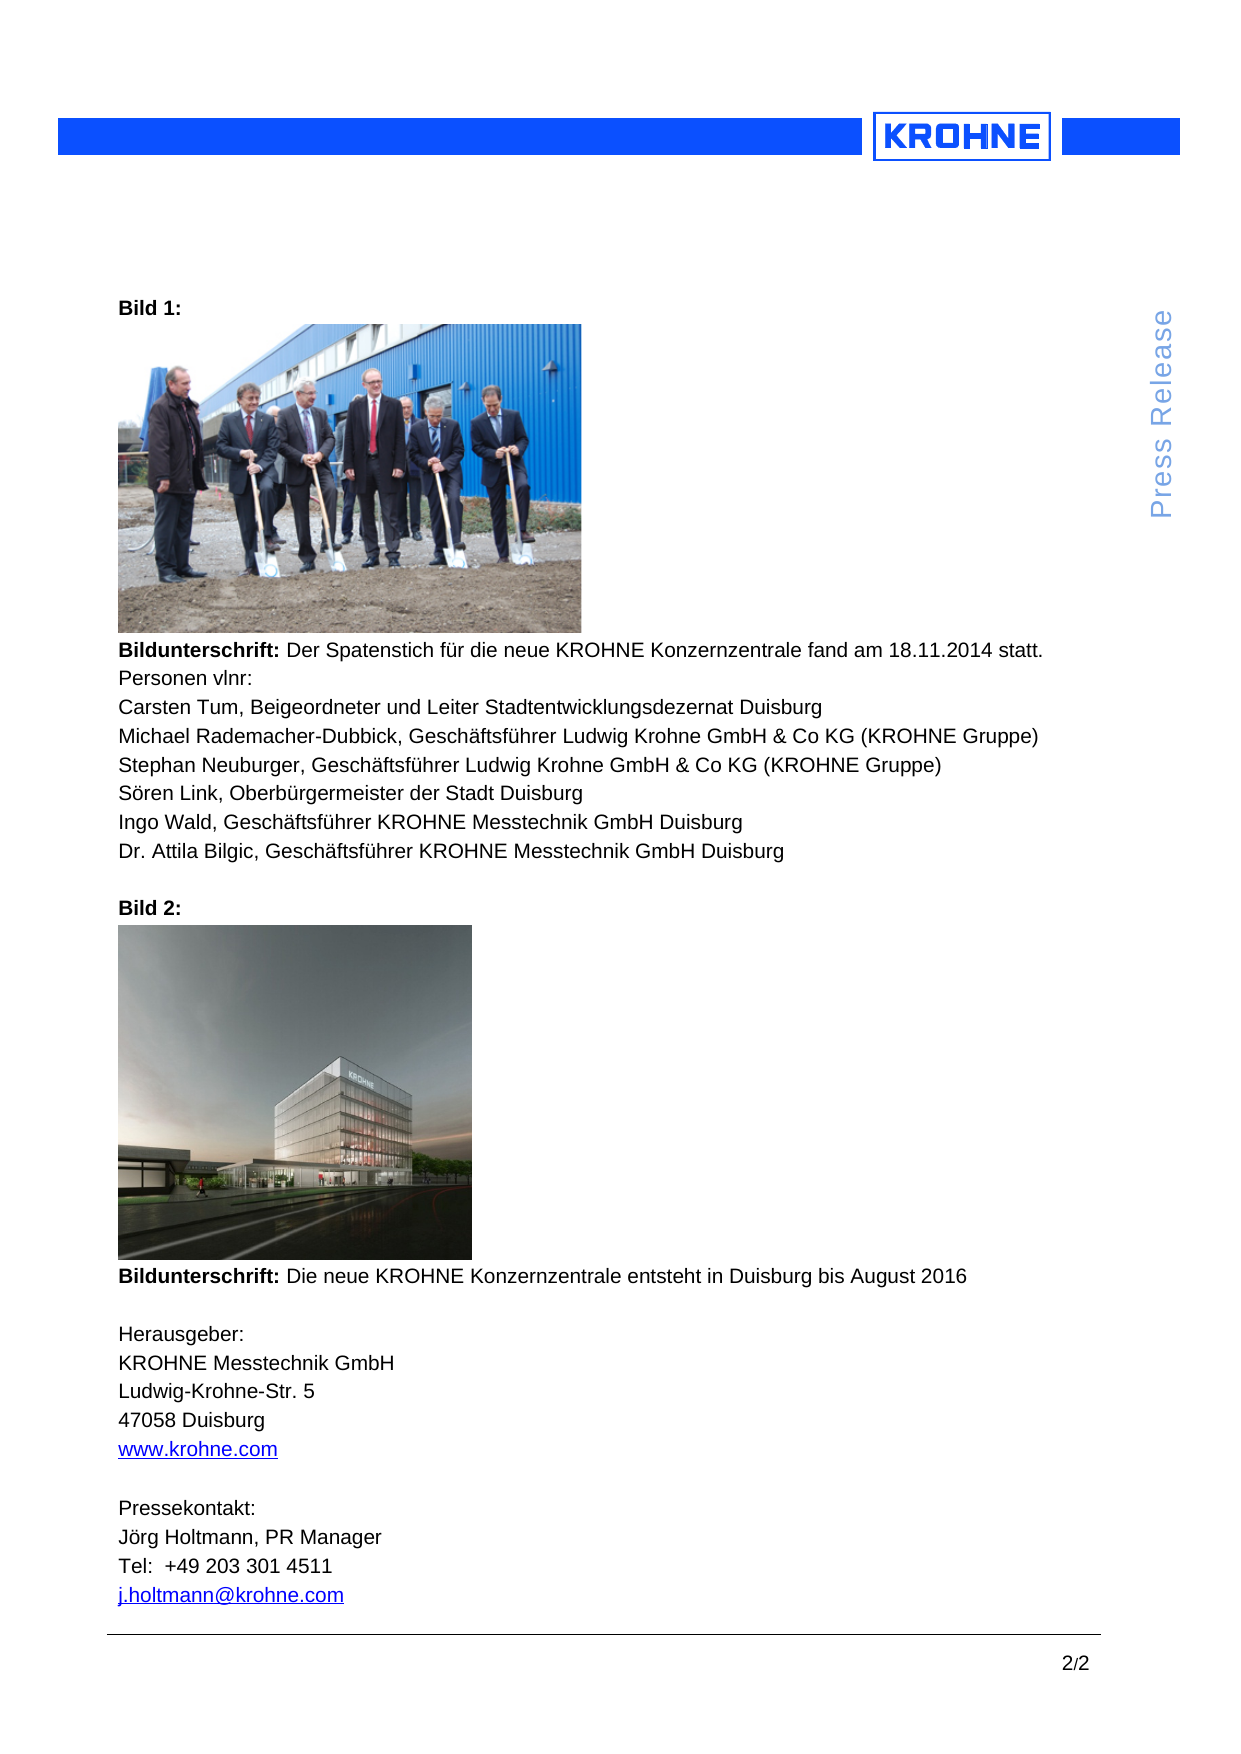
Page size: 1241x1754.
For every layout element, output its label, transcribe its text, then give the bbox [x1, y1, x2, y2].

text KROHNE Messtechnik GmbH [118, 1351, 1163, 1374]
text Michael Rademacher-Dubbick, Geschäftsführer Ludwig Krohne GmbH & Co KG (KROHNE Gruppe) [118, 724, 1078, 748]
text Ingo Wald, Geschäftsführer KROHNE Messtechnik GmbH Duisburg [118, 810, 1078, 834]
text Bild 2: [118, 896, 1086, 920]
text Herausgeber: [118, 1322, 1078, 1346]
picture [118, 324, 582, 633]
text Bildunterschrift: Die neue KROHNE Konzernzentrale entsteht in Duisburg bis August 2016 [118, 1264, 1078, 1288]
text j.holtmann@krohne.com [118, 1582, 1163, 1606]
text Dr. Attila Bilgic, Geschäftsführer KROHNE Messtechnik GmbH Duisburg [118, 839, 1078, 863]
text Stephan Neuburger, Geschäftsführer Ludwig Krohne GmbH & Co KG (KROHNE Gruppe) [118, 752, 1078, 776]
text Sören Link, Oberbürgermeister der Stadt Duisburg [118, 781, 1078, 805]
text 47058 Duisburg [118, 1408, 1163, 1432]
picture [118, 925, 472, 1260]
text Pressekontakt: [118, 1496, 1163, 1520]
text Jörg Holtmann, PR Manager [118, 1525, 1163, 1549]
text Bild 1: [118, 295, 1086, 319]
text www.krohne.com [118, 1437, 1163, 1461]
text Bildunterschrift: Der Spatenstich für die neue KROHNE Konzernzentrale fand am 18.11.2014 statt. Personen vlnr: [118, 637, 1078, 690]
text Ludwig-Krohne-Str. 5 [118, 1379, 1163, 1403]
text Carsten Tum, Beigeordneter und Leiter Stadtentwicklungsdezernat Duisburg [118, 695, 1078, 719]
text Tel: +49 203 301 4511 [118, 1554, 1163, 1578]
